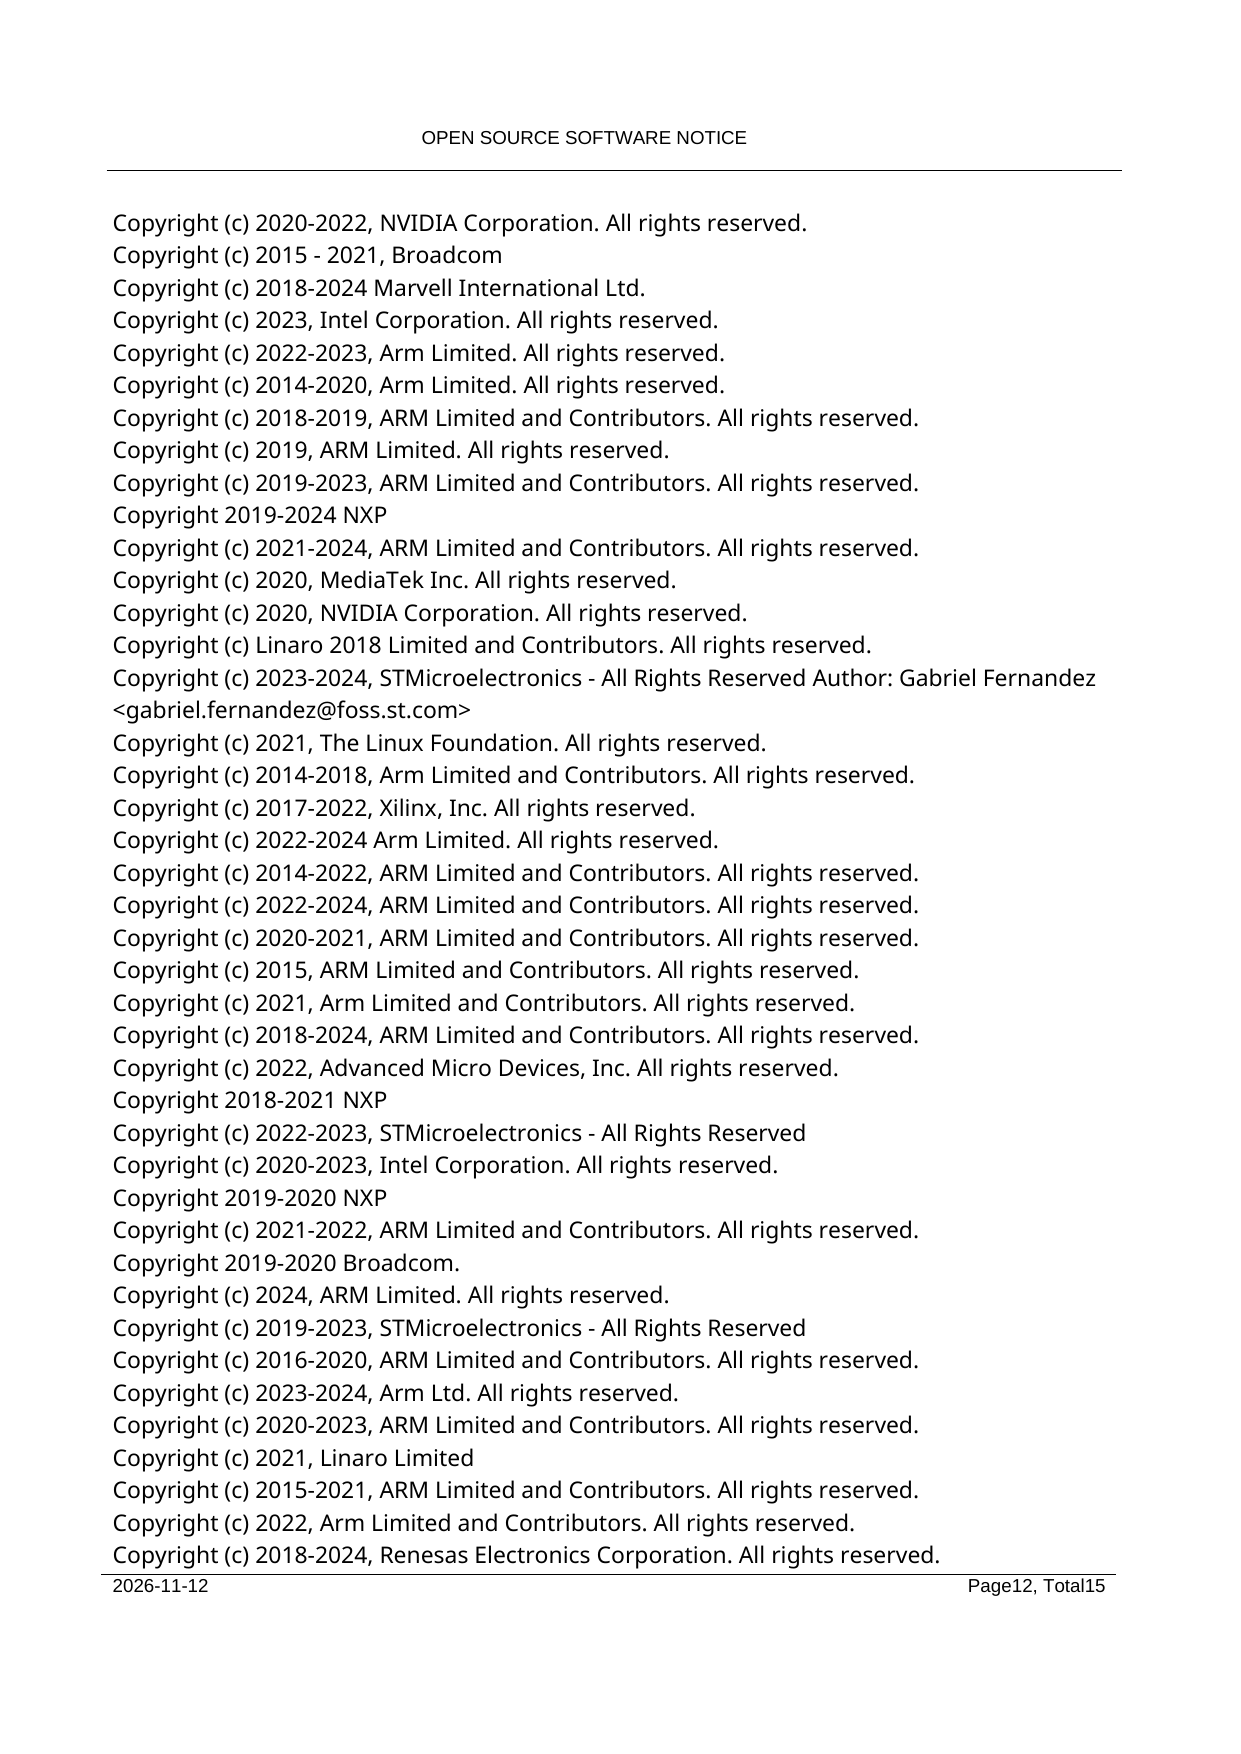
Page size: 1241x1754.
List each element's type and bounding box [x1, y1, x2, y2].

text [112, 206, 1128, 1571]
